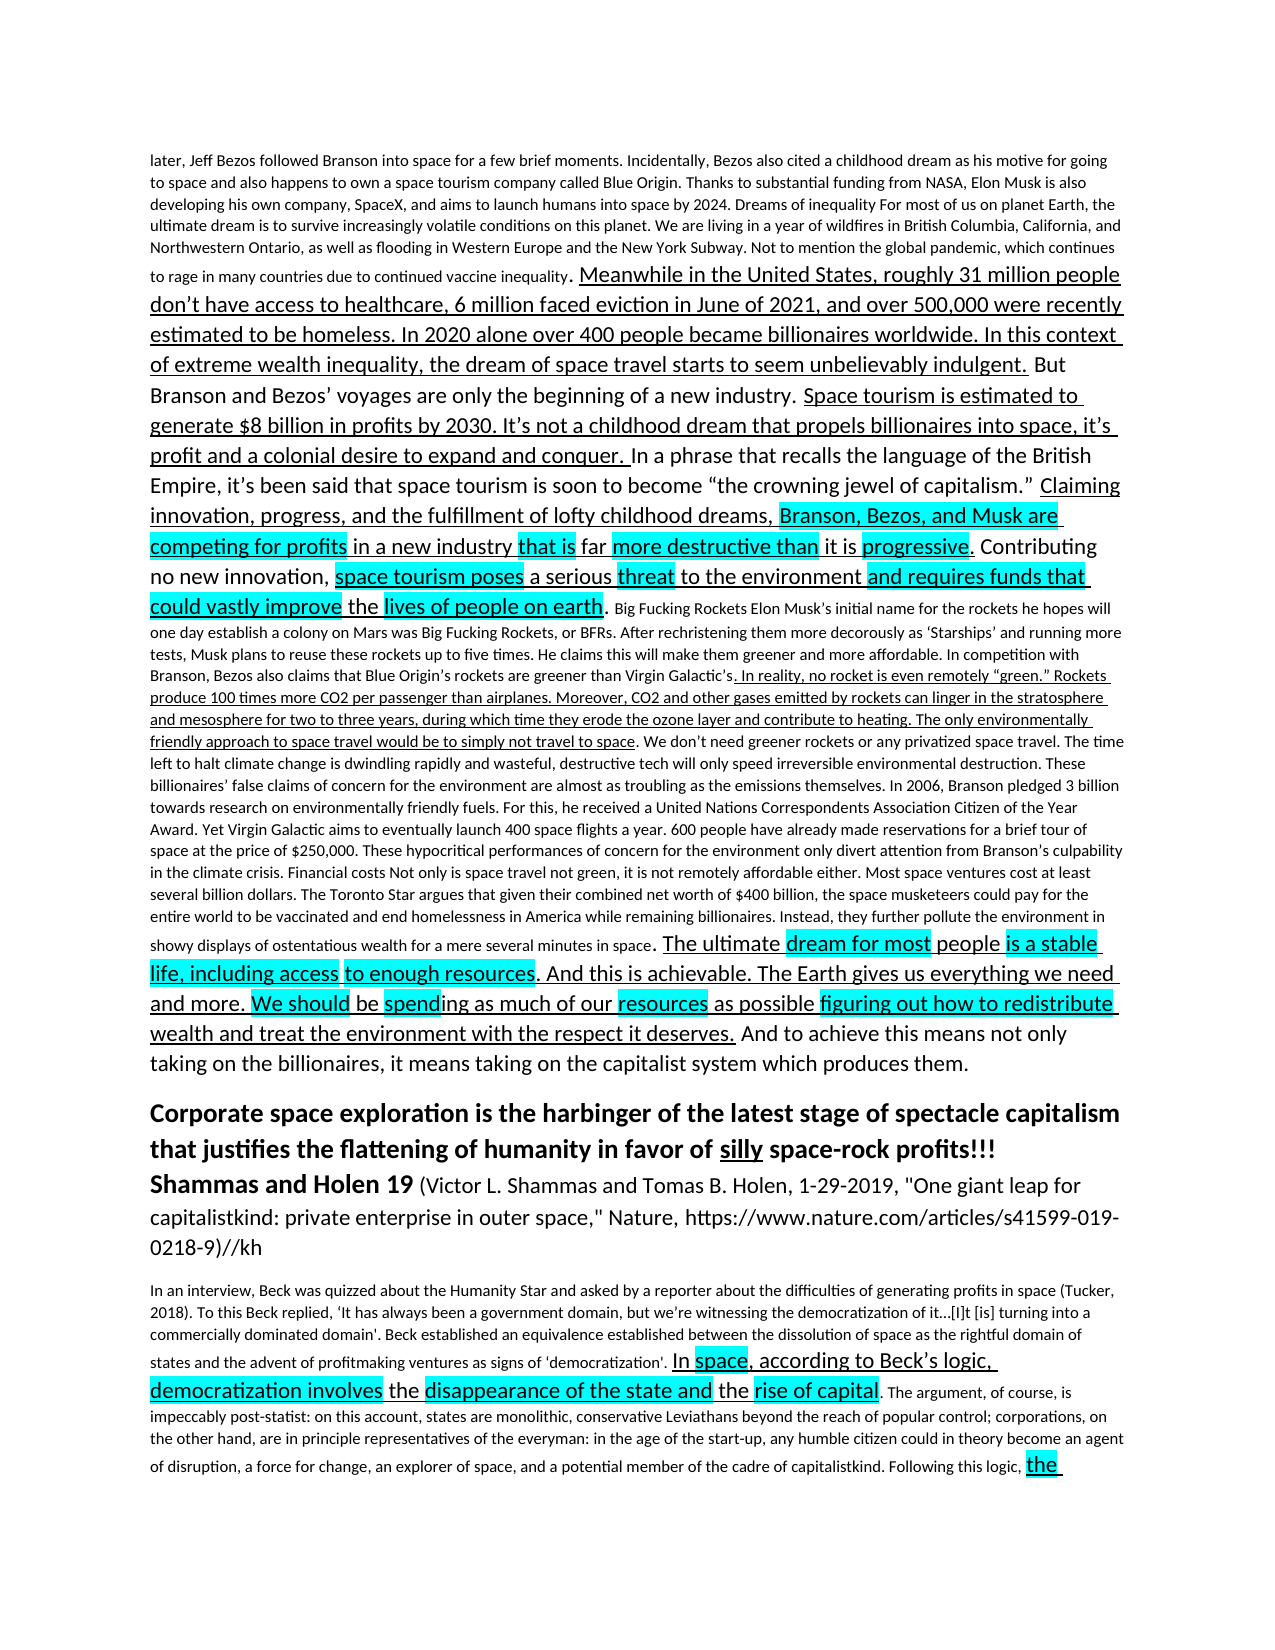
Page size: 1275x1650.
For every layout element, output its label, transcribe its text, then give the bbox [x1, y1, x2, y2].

text Shammas and Holen 19 (Victor L. Shammas and Tomas B. Holen, 1-29-2019, "One giant leap for capitalistkind: private enterprise in outer space," Nature, https://www.nature.com/articles/s41599-019-0218-9)//kh [150, 1168, 1125, 1261]
subtitle Corporate space exploration is the harbinger of the latest stage of spectacle capitalism that justifies the flattening of humanity in favor of silly space-rock profits!!! [150, 1096, 1125, 1165]
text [150, 1280, 1125, 1478]
